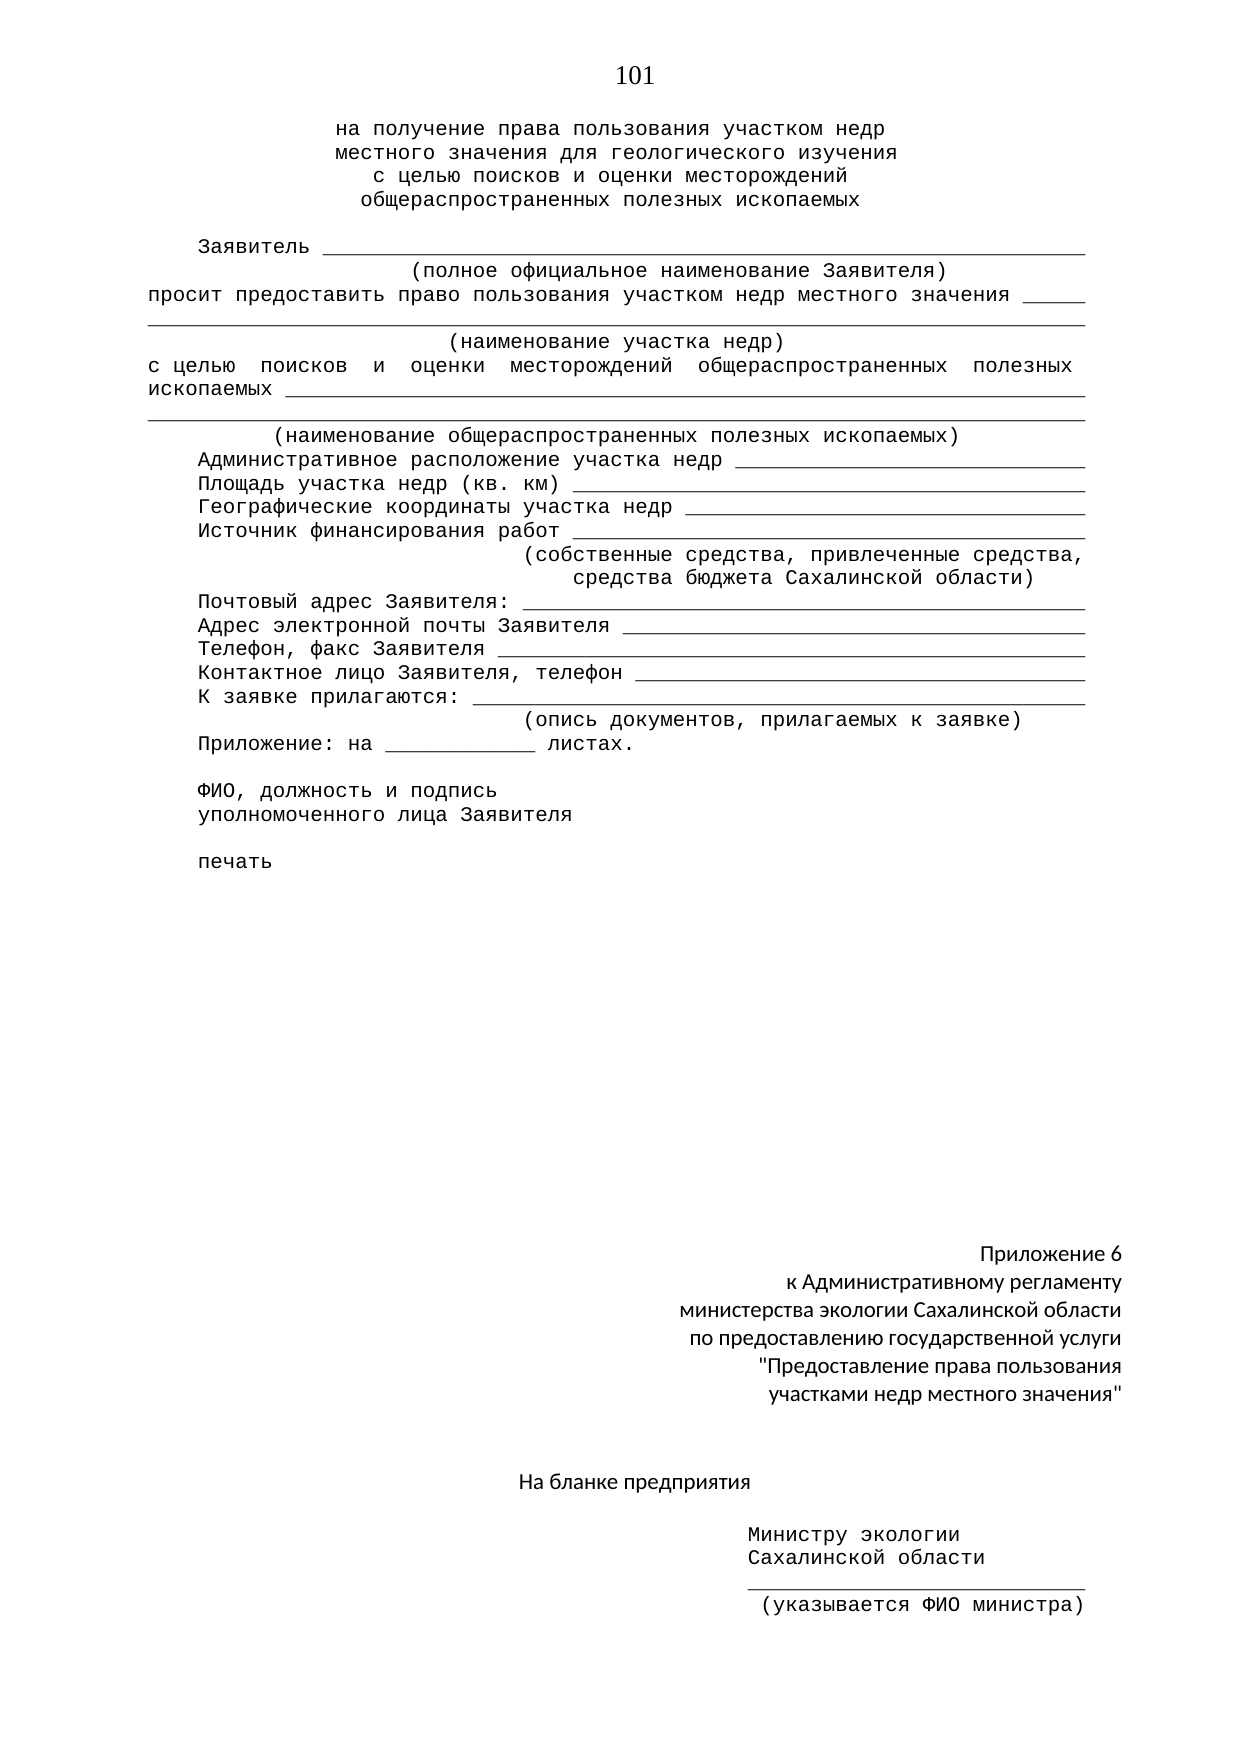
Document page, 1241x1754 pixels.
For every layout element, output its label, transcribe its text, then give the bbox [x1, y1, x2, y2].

text с целью поисков и оценки месторождений общераспространенных полезных [148, 354, 1122, 378]
text ___________________________________________________________________________ [148, 307, 1122, 331]
text общераспространенных полезных ископаемых [148, 189, 1122, 213]
text Источник финансирования работ _________________________________________ [148, 520, 1122, 544]
text (наименование общераспространенных полезных ископаемых) [148, 426, 1122, 449]
text министерства экологии Сахалинской области [148, 1295, 1122, 1323]
text к Административному регламенту [148, 1267, 1122, 1295]
text На бланке предприятия [148, 1467, 1122, 1496]
text на получение права пользования участком недр [148, 118, 1122, 142]
text Приложение: на ____________ листах. [148, 733, 1122, 757]
text Географические координаты участка недр ________________________________ [148, 496, 1122, 520]
text с целью поисков и оценки месторождений [148, 165, 1122, 189]
text ___________________________________________________________________________ [148, 402, 1122, 426]
text по предоставлению государственной услуги [148, 1323, 1122, 1351]
text ___________________________ [148, 1571, 1122, 1594]
text Административное расположение участка недр ____________________________ [148, 449, 1122, 473]
text "Предоставление права пользования [148, 1351, 1122, 1379]
text ФИО, должность и подпись [148, 780, 1122, 804]
text Сахалинской области [148, 1547, 1122, 1571]
text Министру экологии [148, 1523, 1122, 1547]
text Площадь участка недр (кв. км) _________________________________________ [148, 473, 1122, 496]
text (наименование участка недр) [148, 331, 1122, 354]
text средства бюджета Сахалинской области) [148, 567, 1122, 591]
text просит предоставить право пользования участком недр местного значения _____ [148, 284, 1122, 307]
text Адрес электронной почты Заявителя _____________________________________ [148, 615, 1122, 638]
text Телефон, факс Заявителя _______________________________________________ [148, 638, 1122, 662]
text местного значения для геологического изучения [148, 142, 1122, 165]
text (опись документов, прилагаемых к заявке) [148, 709, 1122, 733]
text участками недр местного значения" [148, 1379, 1122, 1407]
text (собственные средства, привлеченные средства, [148, 544, 1122, 567]
text Заявитель _____________________________________________________________ [148, 236, 1122, 260]
text (указывается ФИО министра) [148, 1594, 1122, 1618]
text Контактное лицо Заявителя, телефон ____________________________________ [148, 662, 1122, 686]
text уполномоченного лица Заявителя [148, 804, 1122, 827]
text Приложение 6 [148, 1239, 1122, 1267]
text ископаемых ________________________________________________________________ [148, 378, 1122, 402]
text К заявке прилагаются: _________________________________________________ [148, 686, 1122, 709]
text печать [148, 851, 1122, 875]
text Почтовый адрес Заявителя: _____________________________________________ [148, 591, 1122, 615]
text (полное официальное наименование Заявителя) [148, 260, 1122, 284]
